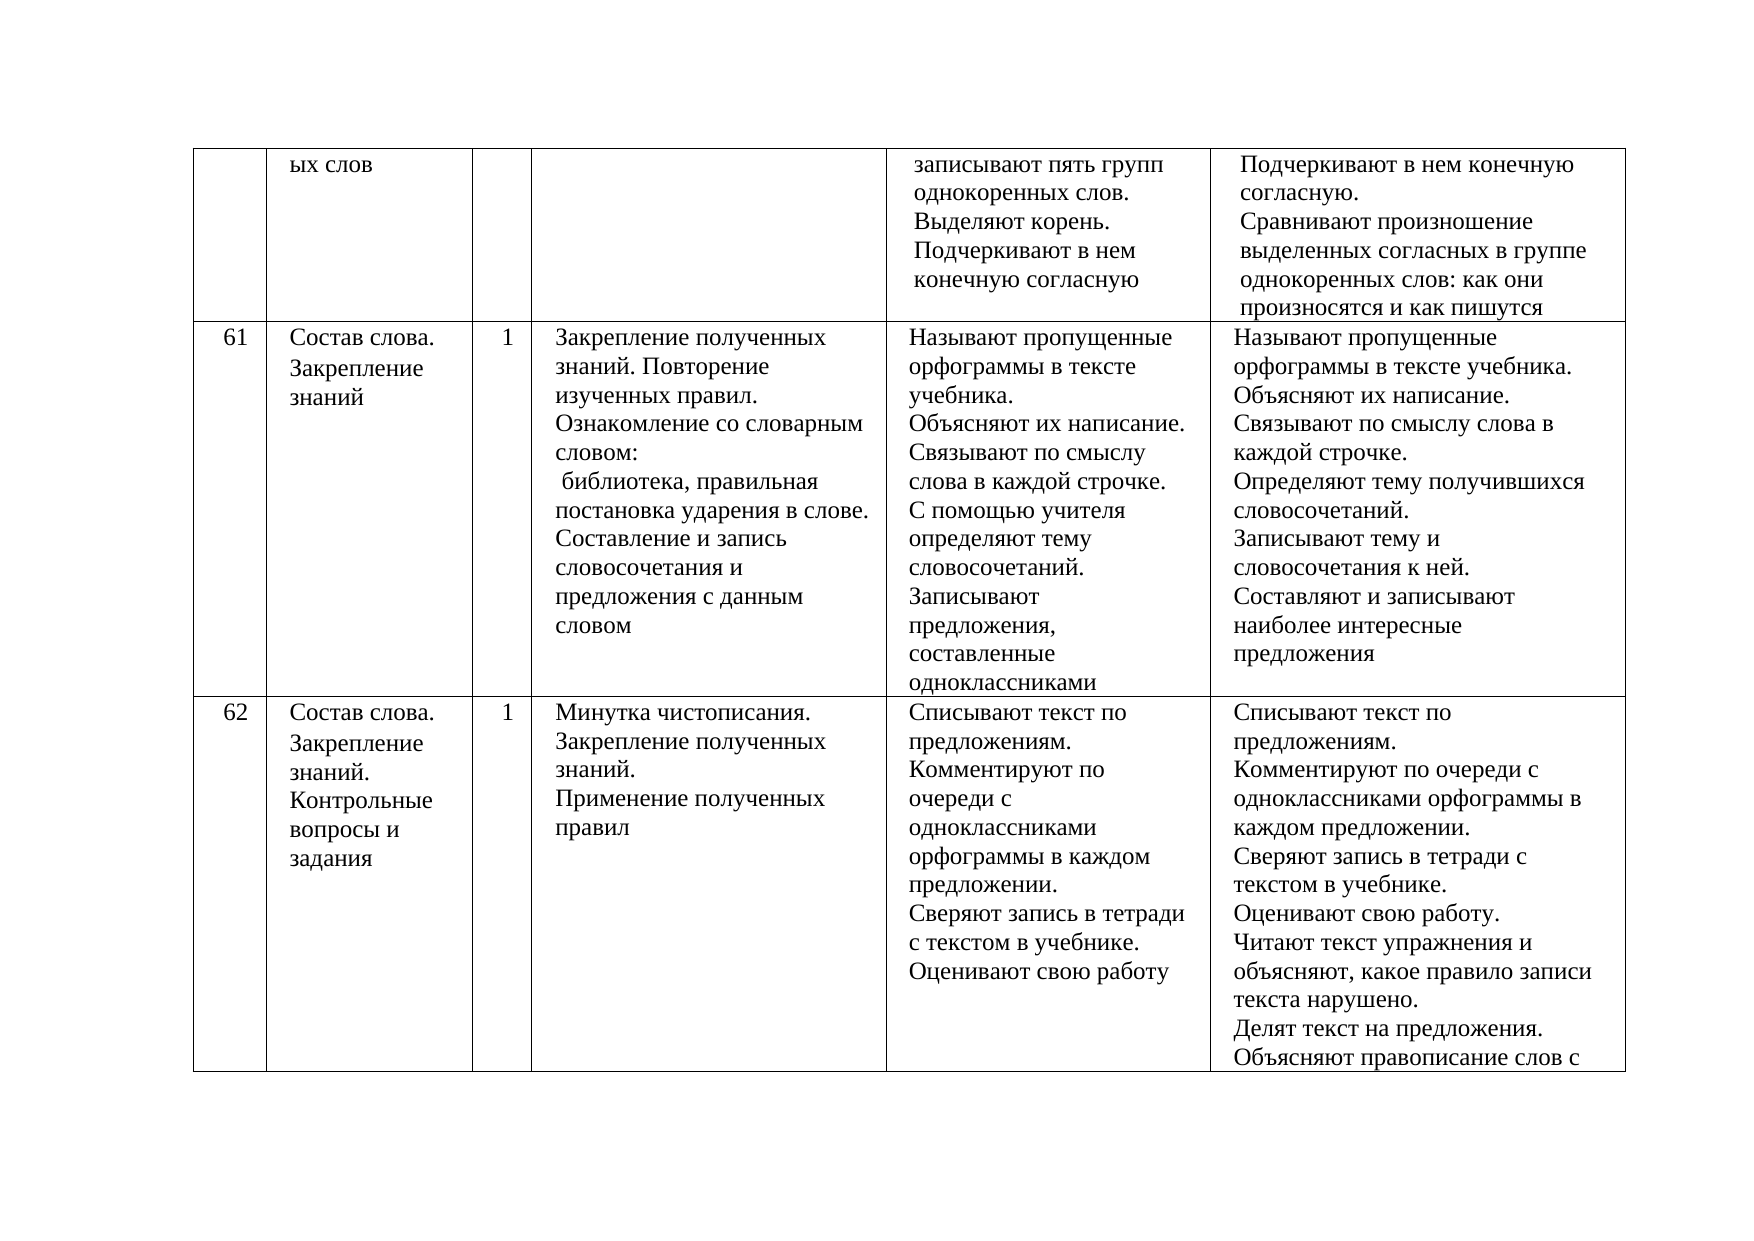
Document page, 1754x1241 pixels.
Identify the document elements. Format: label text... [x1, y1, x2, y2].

table_cell 1 [473, 322, 531, 696]
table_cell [532, 149, 886, 321]
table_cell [1211, 149, 1625, 321]
table_cell Называют пропущенные орфограммы в тексте учебника. Объясняют их написание. Связывают по смыслу слова в каждой строчке. Определяют тему получившихся словосочетаний. Записывают тему и словосочетания к ней. Составляют и записывают наиболее интересные предложения [1211, 322, 1625, 696]
table_cell 1 [473, 149, 531, 321]
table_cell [887, 149, 1210, 321]
table_cell 1 [473, 697, 531, 1071]
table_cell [1211, 697, 1625, 1071]
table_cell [267, 149, 472, 321]
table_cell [267, 697, 472, 1071]
table_cell 62 [194, 697, 266, 1071]
table_cell Называют пропущенные орфограммы в тексте учебника. Объясняют их написание. Связывают по смыслу слова в каждой строчке. С помощью учителя определяют тему словосочетаний. Записывают предложения, составленные одноклассниками [887, 322, 1210, 696]
table_cell 60 [194, 149, 266, 321]
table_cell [887, 697, 1210, 1071]
table_cell 61 [194, 322, 266, 696]
table_cell Закрепление полученных знаний. Повторение изученных правил. Ознакомление со словарным словом: библиотека, правильная постановка ударения в слове. Составление и запись словосочетания и предложения с данным словом [532, 322, 886, 696]
table_cell Состав слова. Закрепление знаний [267, 322, 472, 696]
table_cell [532, 697, 886, 1071]
